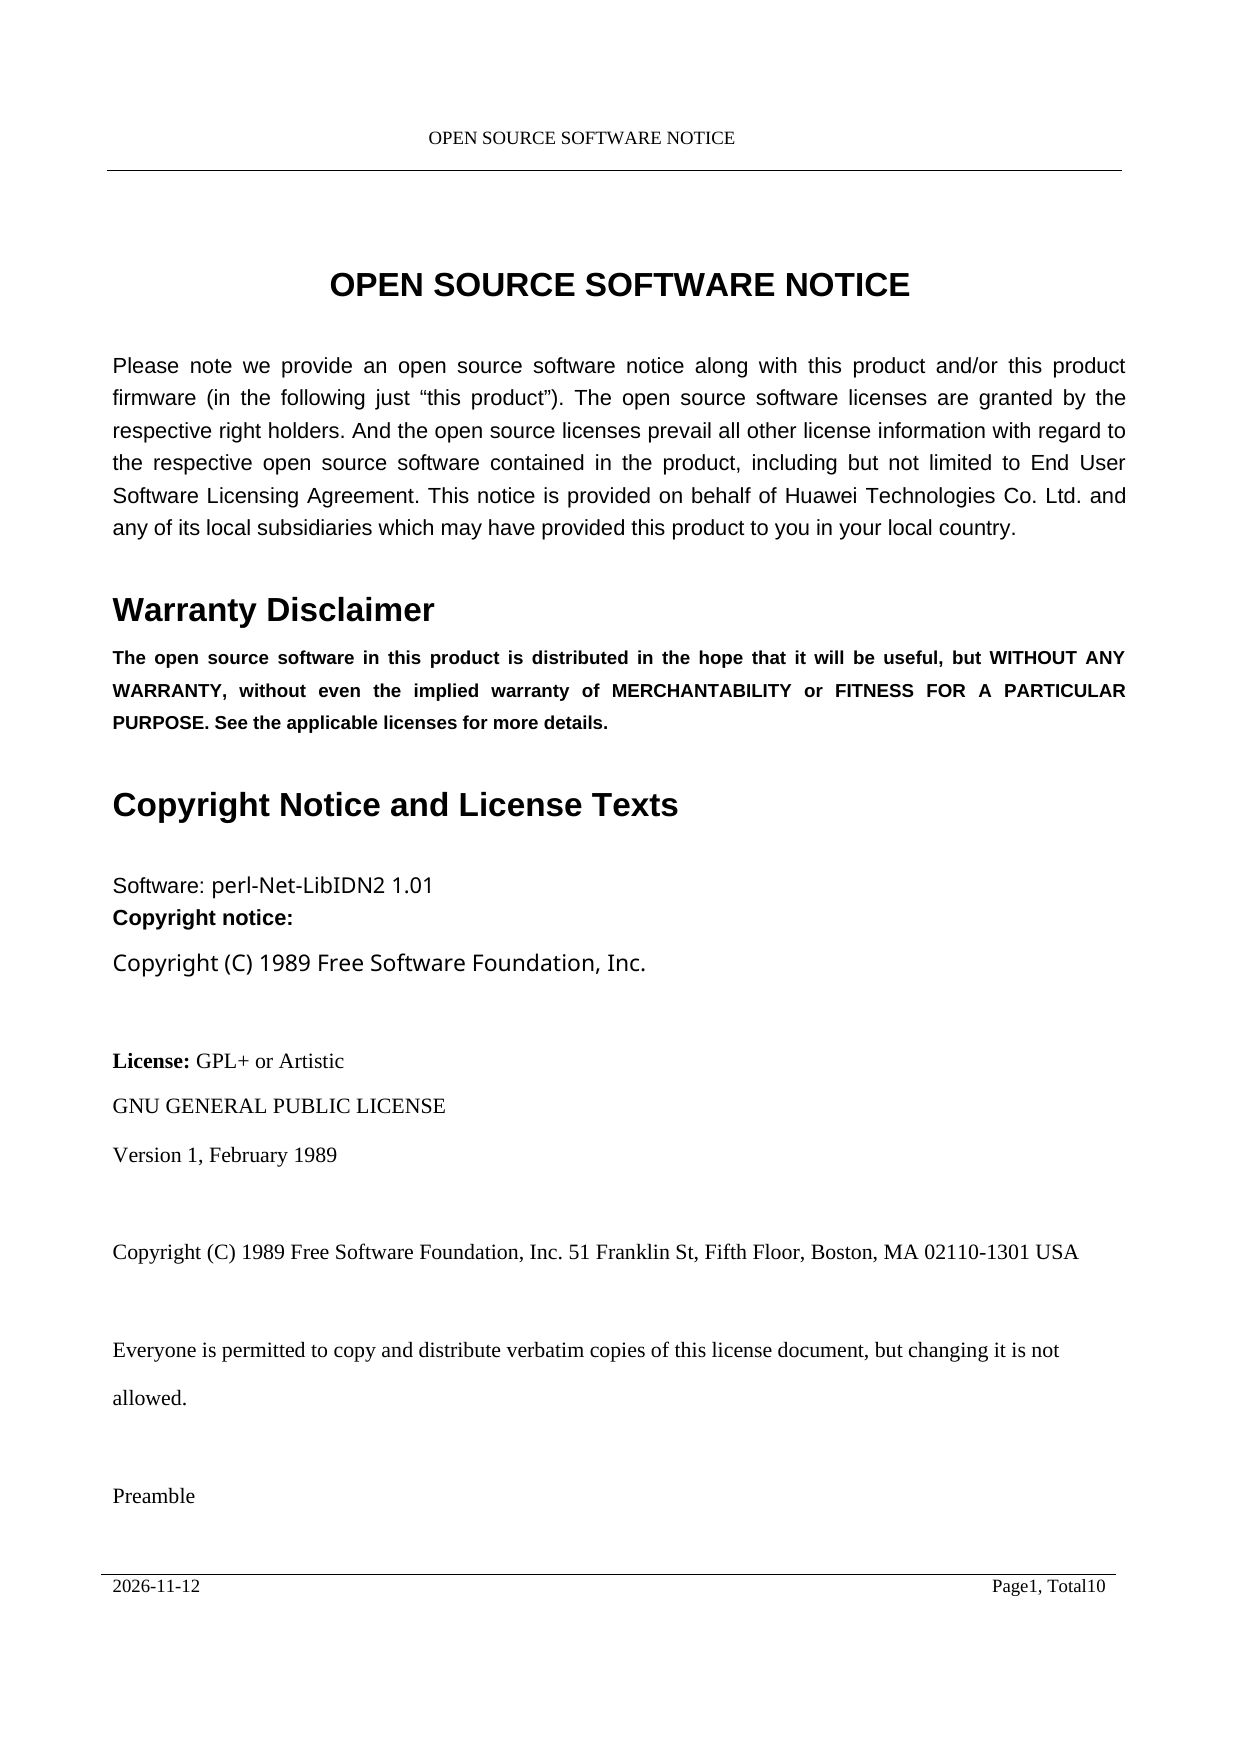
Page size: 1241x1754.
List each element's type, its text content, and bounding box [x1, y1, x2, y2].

text Please note we provide an open source software notice along with this product and/or this product firmware (in the following just “this product”). The open source software licenses are granted by the respective right holders. And the open source licenses prevail all other license information with regard to the respective open source software contained in the product, including but not limited to End User Software Licensing Agreement. This notice is provided on behalf of Huawei Technologies Co. Ltd. and any of its local subsidiaries which may have provided this product to you in your local country. [112, 349, 1128, 544]
text Copyright Notice and License Texts [112, 771, 1128, 836]
text The open source software in this product is distributed in the hope that it will be useful, but WITHOUT ANY WARRANTY, without even the implied warranty of MERCHANTABILITY or FITNESS FOR A PARTICULAR PURPOSE. See the applicable licenses for more details. [112, 641, 1128, 739]
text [112, 1089, 1128, 1512]
text Software: perl-Net-LibIDN2 1.01 [112, 869, 1128, 901]
text Copyright (C) 1989 Free Software Foundation, Inc. [112, 947, 1128, 1028]
text License: GPL+ or Artistic [112, 1044, 1128, 1077]
text Copyright notice: [112, 901, 1128, 934]
text OPEN SOURCE SOFTWARE NOTICE [112, 251, 1128, 316]
text Warranty Disclaimer [112, 576, 1128, 641]
